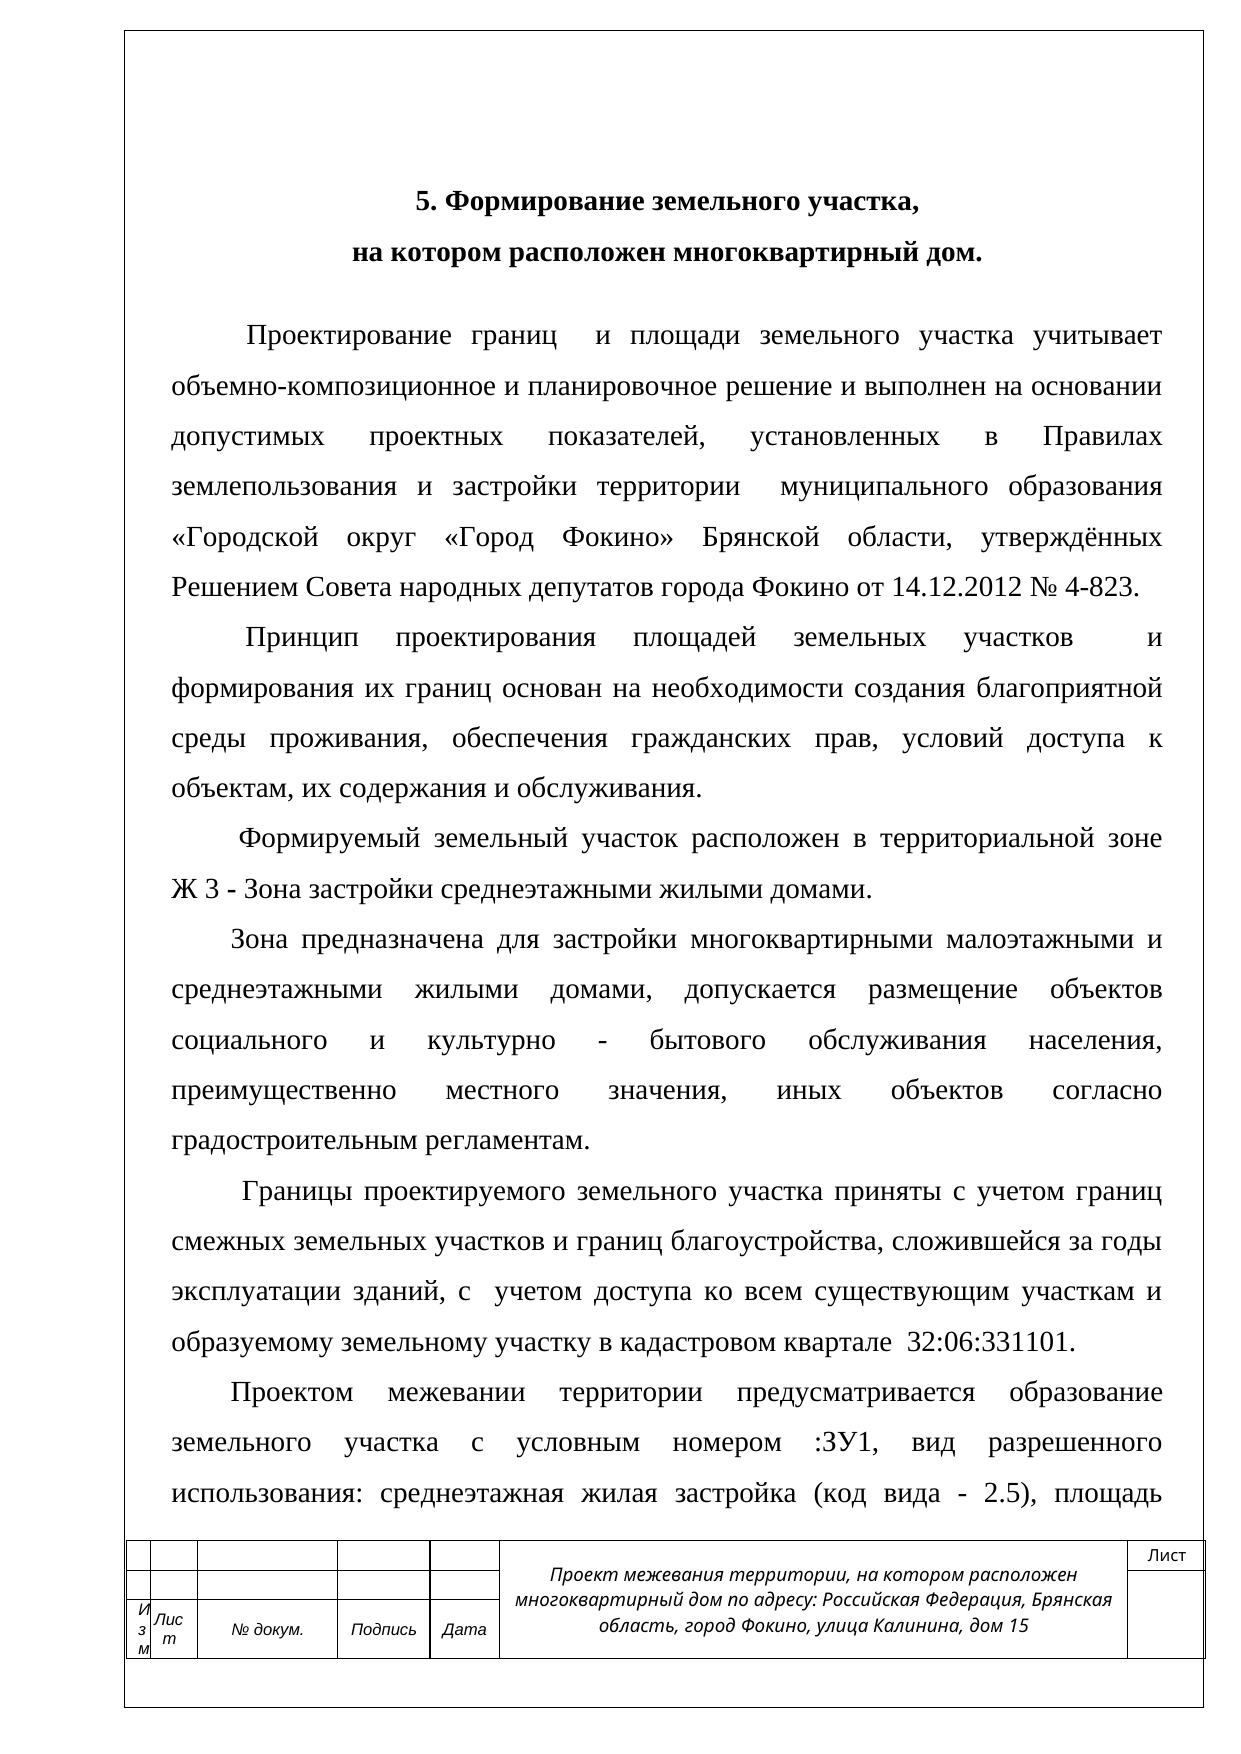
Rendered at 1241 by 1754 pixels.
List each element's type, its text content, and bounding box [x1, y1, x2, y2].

text Принцип проектирования площадей земельных участков и формирования их границ основан на необходимости создания благоприятной среды проживания, обеспечения гражданских прав, условий доступа к объектам, их содержания и обслуживания. [171, 619, 1163, 804]
text Проектирование границ и площади земельного участка учитывает объемно-композиционное и планировочное решение и выполнен на основании допустимых проектных показателей, установленных в Правилах землепользования и застройки территории муниципального образования «Городской округ «Город Фокино» Брянской области, утверждённых Решением Совета народных депутатов города Фокино от 14.12.2012 № 4-823. [171, 317, 1163, 603]
text Зона предназначена для застройки многоквартирными малоэтажными и среднеэтажными жилыми домами, допускается размещение объектов социального и культурно - бытового обслуживания населения, преимущественно местного значения, иных объектов согласно градостроительным регламентам. [171, 921, 1163, 1156]
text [171, 1374, 1163, 1508]
text Формируемый земельный участок расположен в территориальной зоне Ж 3 - Зона застройки среднеэтажными жилыми домами. [171, 821, 1163, 904]
text Границы проектируемого земельного участка приняты с учетом границ смежных земельных участков и границ благоустройства, сложившейся за годы эксплуатации зданий, с учетом доступа ко всем существующим участкам и образуемому земельному участку в кадастровом квартале 32:06:331101. [171, 1173, 1163, 1357]
text 5. Формирование земельного участка, на котором расположен многоквартирный дом. [171, 183, 1163, 267]
